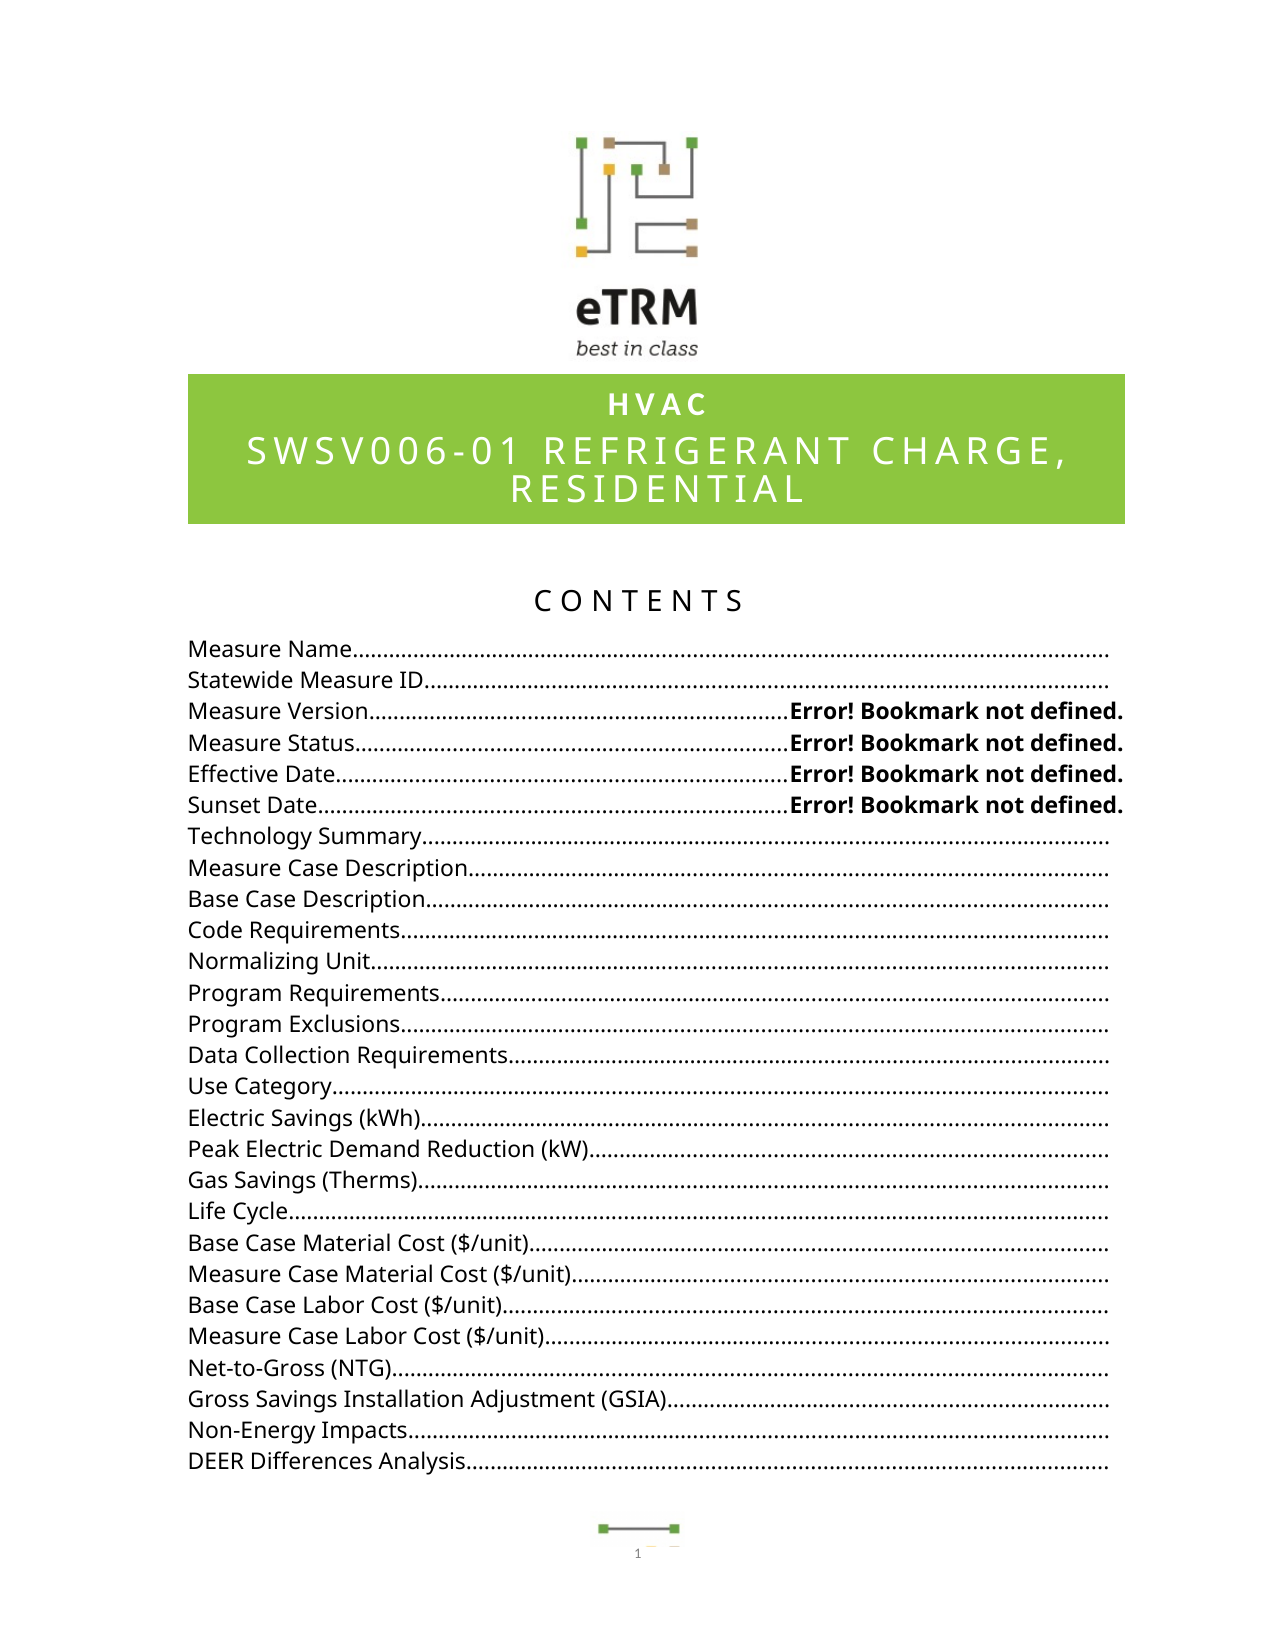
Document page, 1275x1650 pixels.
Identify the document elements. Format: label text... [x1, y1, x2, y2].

text Base Case Material Cost ($/unit) 7 [187, 1227, 1087, 1258]
picture [589, 1512, 684, 1547]
text Program Requirements 4 [187, 977, 1087, 1008]
text Electric Savings (kWh) 5 [187, 1102, 1087, 1133]
text Measure Case Labor Cost ($/unit) 8 [187, 1320, 1087, 1352]
text Life Cycle 6 [187, 1195, 1087, 1227]
picture [560, 131, 715, 362]
text DEER Differences Analysis 9 [187, 1445, 1087, 1477]
text Program Exclusions 5 [187, 1008, 1087, 1039]
text Measure Name 2 [187, 633, 1087, 664]
text Base Case Description 3 [187, 883, 1087, 914]
text Net-to-Gross (NTG) 8 [187, 1352, 1087, 1383]
text Peak Electric Demand Reduction (kW) 6 [187, 1133, 1087, 1164]
text Normalizing Unit 4 [187, 945, 1087, 977]
text Sunset Date Error! Bookmark not defined. [187, 789, 1087, 820]
text Use Category 5 [187, 1070, 1087, 1102]
text Data Collection Requirements 5 [187, 1039, 1087, 1070]
text Measure Status Error! Bookmark not defined. [187, 727, 1087, 758]
text CONTENTS [150, 581, 1125, 620]
text Code Requirements 3 [187, 914, 1087, 945]
text Base Case Labor Cost ($/unit) 8 [187, 1289, 1087, 1320]
text Gross Savings Installation Adjustment (GSIA) 8 [187, 1383, 1087, 1414]
table_header HVAC SWSV006-01 Refrigerant Charge, Residential [188, 374, 1125, 524]
text Measure Version Error! Bookmark not defined. [187, 695, 1087, 727]
text Measure Case Description 2 [187, 852, 1087, 883]
text Effective Date Error! Bookmark not defined. [187, 758, 1087, 789]
text Technology Summary 2 [187, 820, 1087, 852]
text Non-Energy Impacts 9 [187, 1414, 1087, 1445]
text Gas Savings (Therms) 6 [187, 1164, 1087, 1195]
text Measure Case Material Cost ($/unit) 7 [187, 1258, 1087, 1289]
text Statewide Measure ID 2 [187, 664, 1087, 695]
